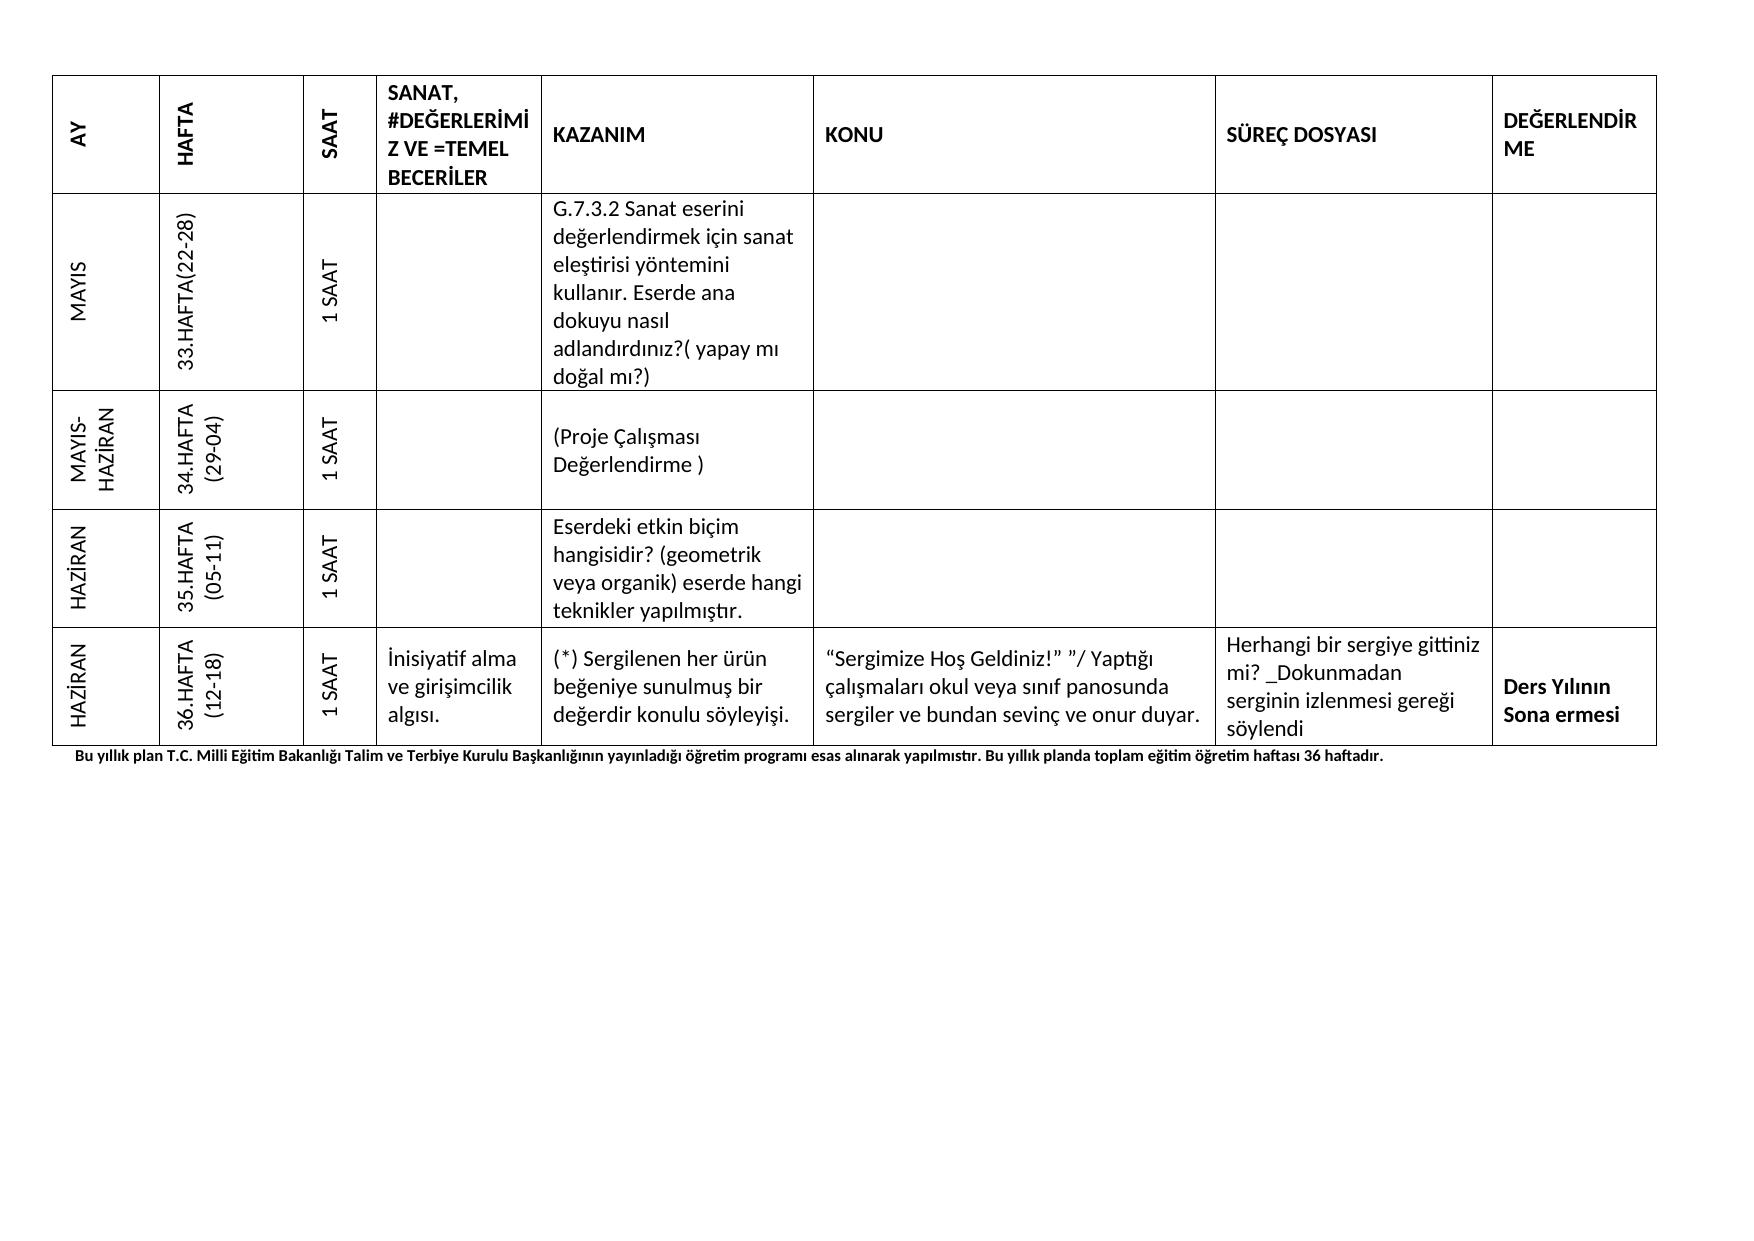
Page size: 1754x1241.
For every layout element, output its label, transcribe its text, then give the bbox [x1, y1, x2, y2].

table_header KAZANIM [542, 76, 813, 193]
table_cell [377, 194, 541, 390]
table_cell MAYIS-HAZİRAN [53, 391, 159, 508]
table_cell [1216, 510, 1492, 627]
table_cell [377, 510, 541, 627]
table_cell [814, 194, 1215, 390]
table_cell “Sergimize Hoş Geldiniz!” ”/ Yaptığı çalışmaları okul veya sınıf panosunda sergiler ve bundan sevinç ve onur duyar. [814, 628, 1215, 745]
text Bu yıllık plan T.C. Milli Eğitim Bakanlığı Talim ve Terbiye Kurulu Başkanlığının yayınladığı öğretim programı esas alınarak yapılmıstır. Bu yıllık planda toplam eğitim öğretim haftası 36 haftadır. [75, 746, 1679, 766]
table_cell 1 SAAT [304, 194, 376, 390]
table_cell [1216, 391, 1492, 508]
table_header SÜREÇ DOSYASI [1216, 76, 1492, 193]
table_cell 1 SAAT [304, 628, 376, 745]
table_cell [1493, 510, 1656, 627]
table_cell 34.HAFTA(29-04) [160, 391, 303, 508]
table_cell [1216, 194, 1492, 390]
table_header DEĞERLENDİRME [1493, 76, 1656, 193]
table_header SANAT, #DEĞERLERİMİZ VE =TEMEL BECERİLER [377, 76, 541, 193]
table_cell 36.HAFTA(12-18) [160, 628, 303, 745]
table_cell 33.HAFTA(22-28) [160, 194, 303, 390]
table_header KONU [814, 76, 1215, 193]
table_header HAFTA [160, 76, 303, 193]
table_cell 35.HAFTA(05-11) [160, 510, 303, 627]
table_cell G.7.3.2 Sanat eserini değerlendirmek için sanat eleştirisi yöntemini kullanır. Eserde ana dokuyu nasıl adlandırdınız?( yapay mı doğal mı?) [542, 194, 813, 390]
table_cell [377, 391, 541, 508]
table_cell İnisiyatif alma ve girişimcilik algısı. [377, 628, 541, 745]
table_cell [1493, 194, 1656, 390]
table_cell MAYIS [53, 194, 159, 390]
table_cell (Proje Çalışması Değerlendirme ) [542, 391, 813, 508]
table_cell Ders Yılının Sona ermesi [1493, 628, 1656, 745]
table_cell HAZİRAN [53, 510, 159, 627]
table_cell [814, 391, 1215, 508]
table_header SAAT [304, 76, 376, 193]
table_cell [814, 510, 1215, 627]
table_cell 1 SAAT [304, 510, 376, 627]
table_cell 1 SAAT [304, 391, 376, 508]
table_header AY [53, 76, 159, 193]
table_cell HAZİRAN [53, 628, 159, 745]
table_cell Eserdeki etkin biçim hangisidir? (geometrik veya organik) eserde hangi teknikler yapılmıştır. [542, 510, 813, 627]
table_cell [1493, 391, 1656, 508]
table_cell (*) Sergilenen her ürün beğeniye sunulmuş bir değerdir konulu söyleyişi. [542, 628, 813, 745]
table_cell Herhangi bir sergiye gittiniz mi? _Dokunmadan serginin izlenmesi gereği söylendi [1216, 628, 1492, 745]
